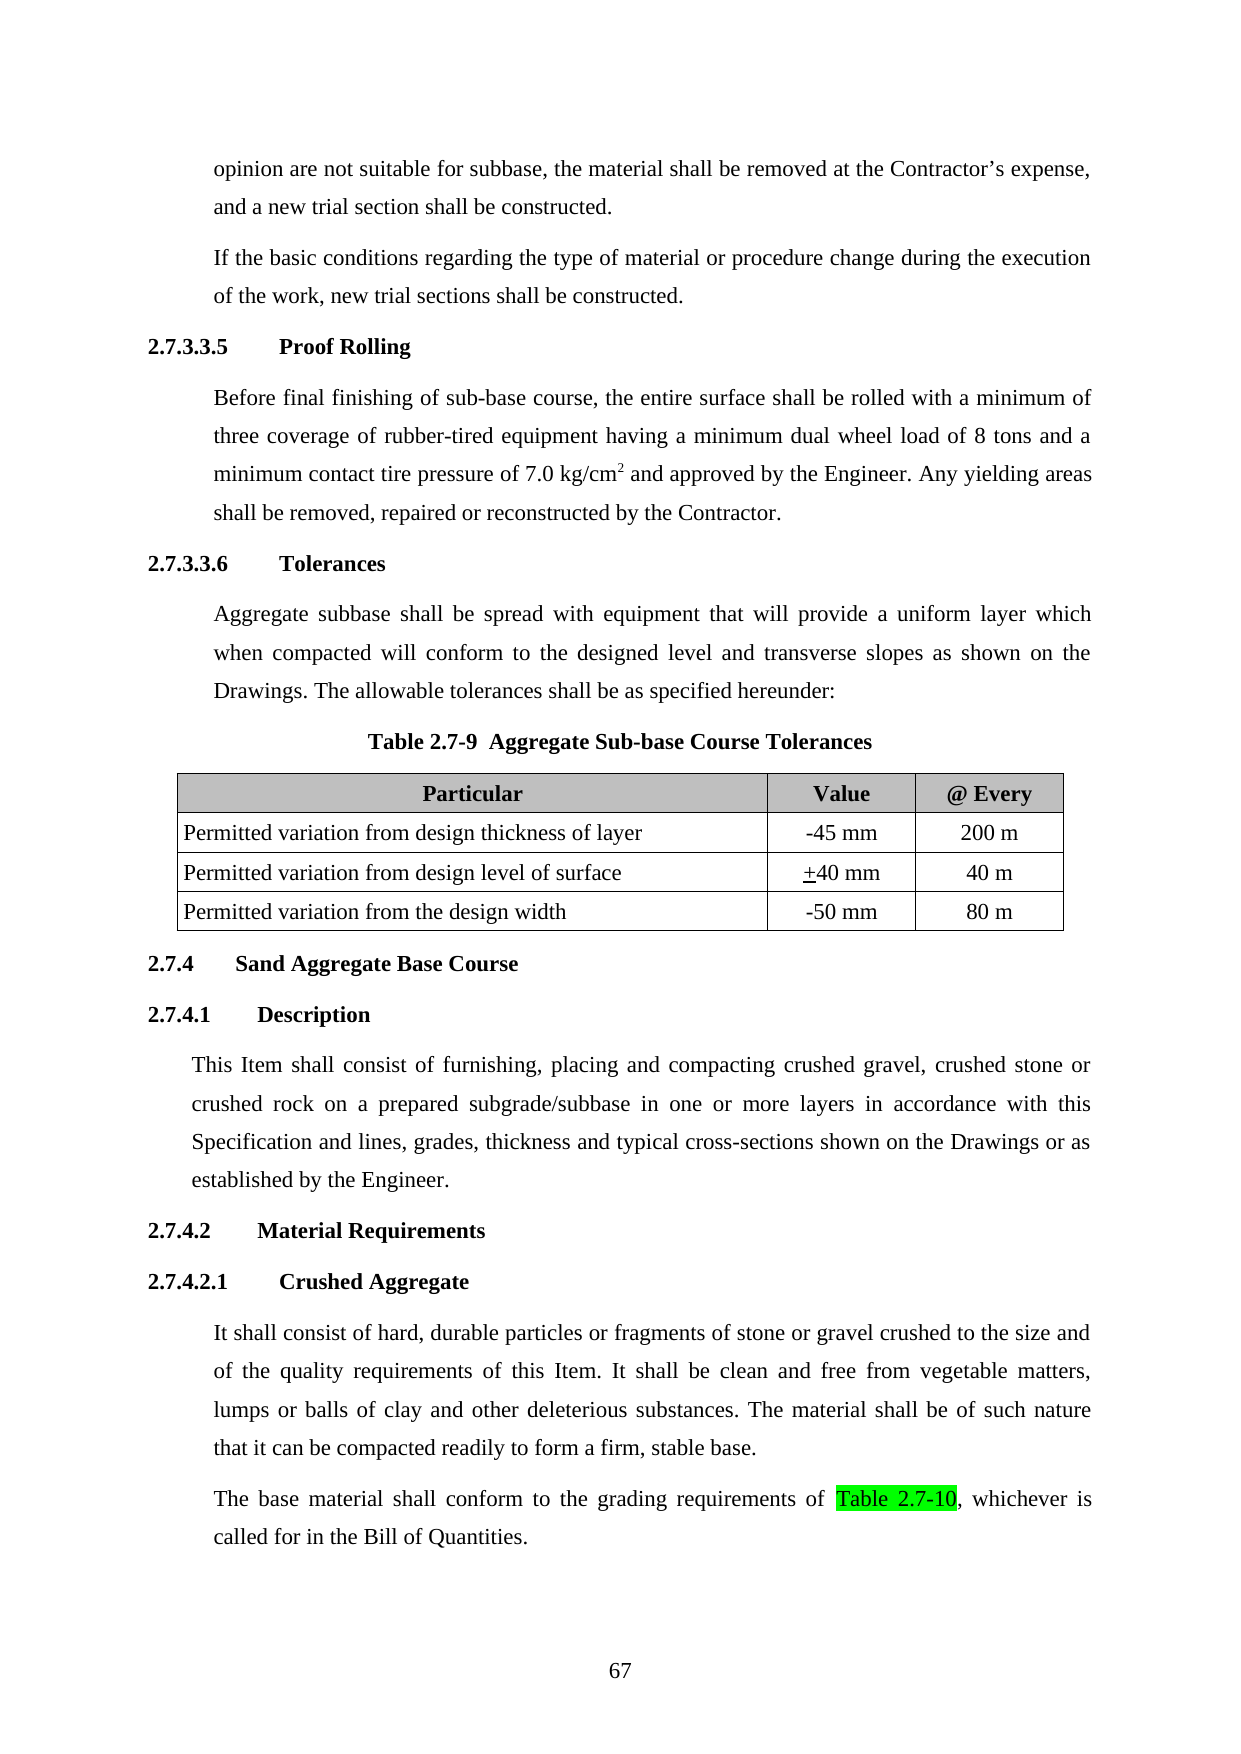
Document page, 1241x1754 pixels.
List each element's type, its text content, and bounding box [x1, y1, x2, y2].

table_cell Permitted variation from the design width [178, 892, 767, 930]
text This Item shall consist of furnishing, placing and compacting crushed gravel, crushed stone or crushed rock on a prepared subgrade/subbase in one or more layers in accordance with this Specification and lines, grades, thickness and typical cross-sections shown on the Drawings or as established by the Engineer. [191, 1046, 1092, 1199]
table_cell 40 m [916, 853, 1063, 891]
subtitle Description [148, 995, 1092, 1033]
table_cell 200 m [916, 813, 1063, 852]
subtitle Proof Rolling [148, 327, 1092, 365]
table_header Particular [178, 774, 767, 812]
subtitle Sand Aggregate Base Course [148, 944, 1092, 982]
subtitle Material Requirements [148, 1211, 1092, 1250]
text Before final finishing of sub-base course, the entire surface shall be rolled with a minimum of three coverage of rubber-tired equipment having a minimum dual wheel load of 8 tons and a minimum contact tire pressure of 7.0 kg/cm2 and approved by the Engineer. Any yielding areas shall be removed, repaired or reconstructed by the Contractor. [213, 378, 1092, 531]
table_cell -50 mm [768, 892, 915, 930]
text If the basic conditions regarding the type of material or procedure change during the execution of the work, new trial sections shall be constructed. [213, 238, 1092, 314]
text Aggregate subbase shall be spread with equipment that will provide a uniform layer which when compacted will conform to the designed level and transverse slopes as shown on the Drawings. The allowable tolerances shall be as specified hereunder: [213, 594, 1092, 709]
text It shall consist of hard, durable particles or fragments of stone or gravel crushed to the size and of the quality requirements of this Item. It shall be clean and free from vegetable matters, lumps or balls of clay and other deleterious substances. The material shall be of such nature that it can be compacted readily to form a firm, stable base. [213, 1313, 1092, 1466]
table_cell 80 m [916, 892, 1063, 930]
table_cell Permitted variation from design level of surface [178, 853, 767, 891]
table_cell -45 mm [768, 813, 915, 852]
table_header Value [768, 774, 915, 812]
table_header @ Every [916, 774, 1063, 812]
subtitle Tolerances [148, 544, 1092, 582]
table_cell +40 mm [768, 853, 915, 891]
subtitle Crushed Aggregate [148, 1262, 1092, 1301]
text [213, 149, 1092, 225]
table_cell Permitted variation from design thickness of layer [178, 813, 767, 852]
